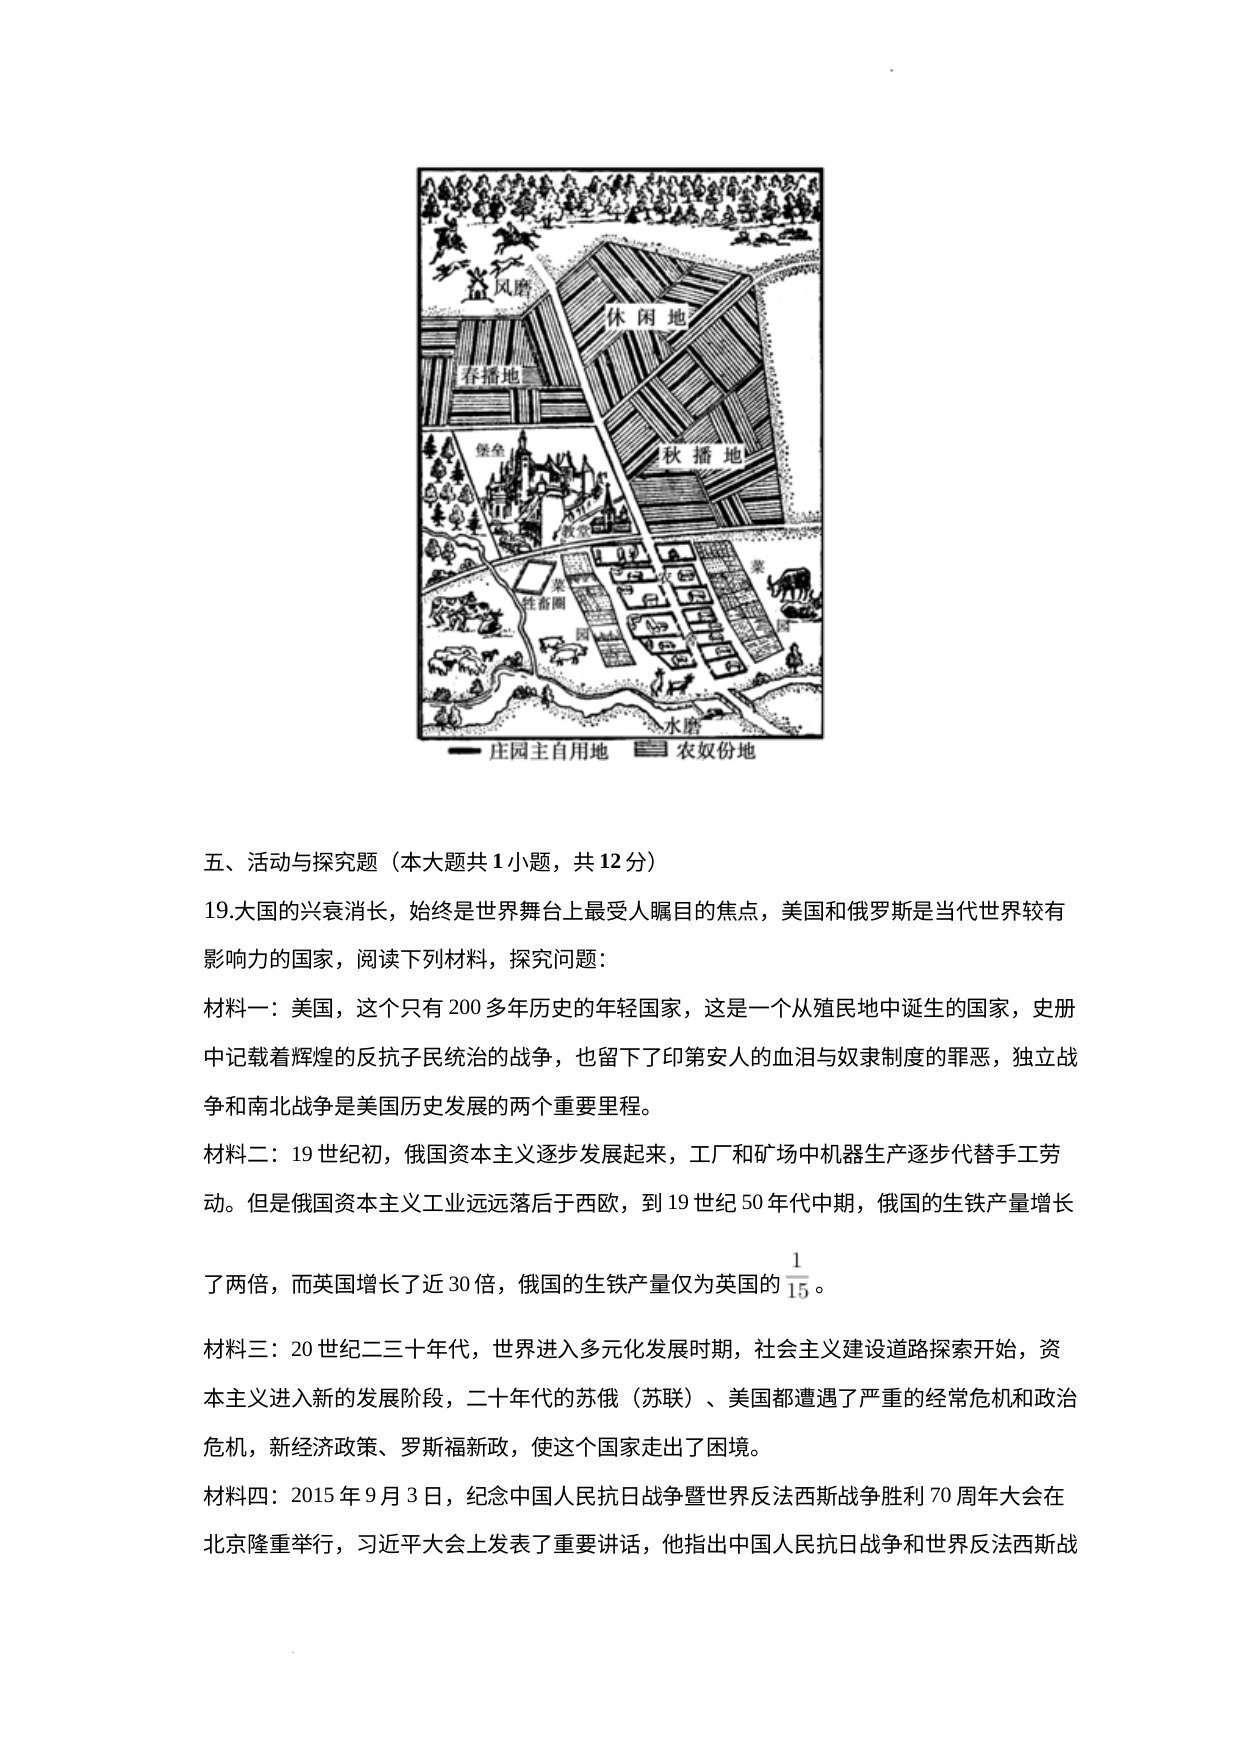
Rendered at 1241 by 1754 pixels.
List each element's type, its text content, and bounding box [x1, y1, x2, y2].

picture [780, 1250, 816, 1303]
table_header [413, 162, 827, 845]
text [203, 893, 1081, 1559]
text 五、活动与探究题（本大题共1小题，共12分） [203, 845, 1081, 877]
picture [415, 163, 825, 761]
